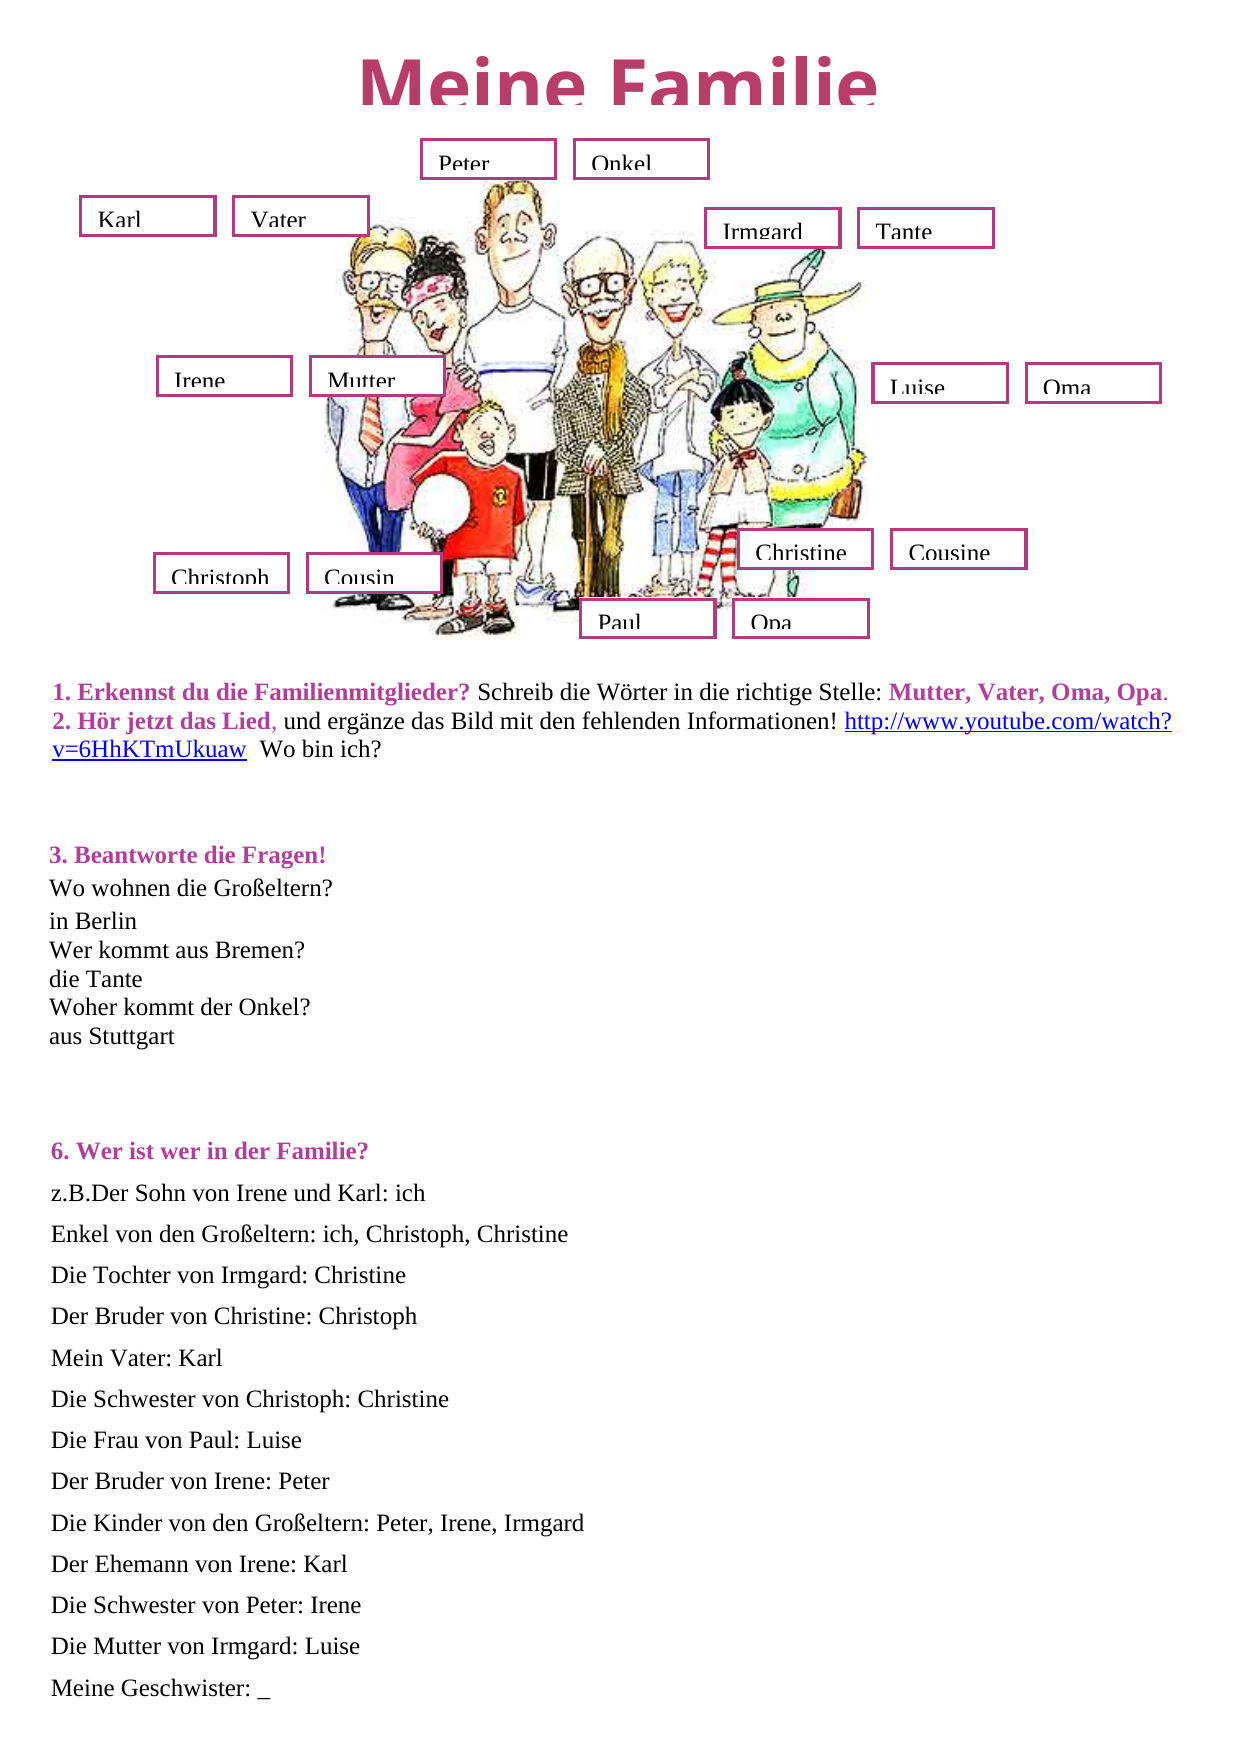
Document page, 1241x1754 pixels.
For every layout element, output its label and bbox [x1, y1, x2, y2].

picture [323, 178, 868, 640]
